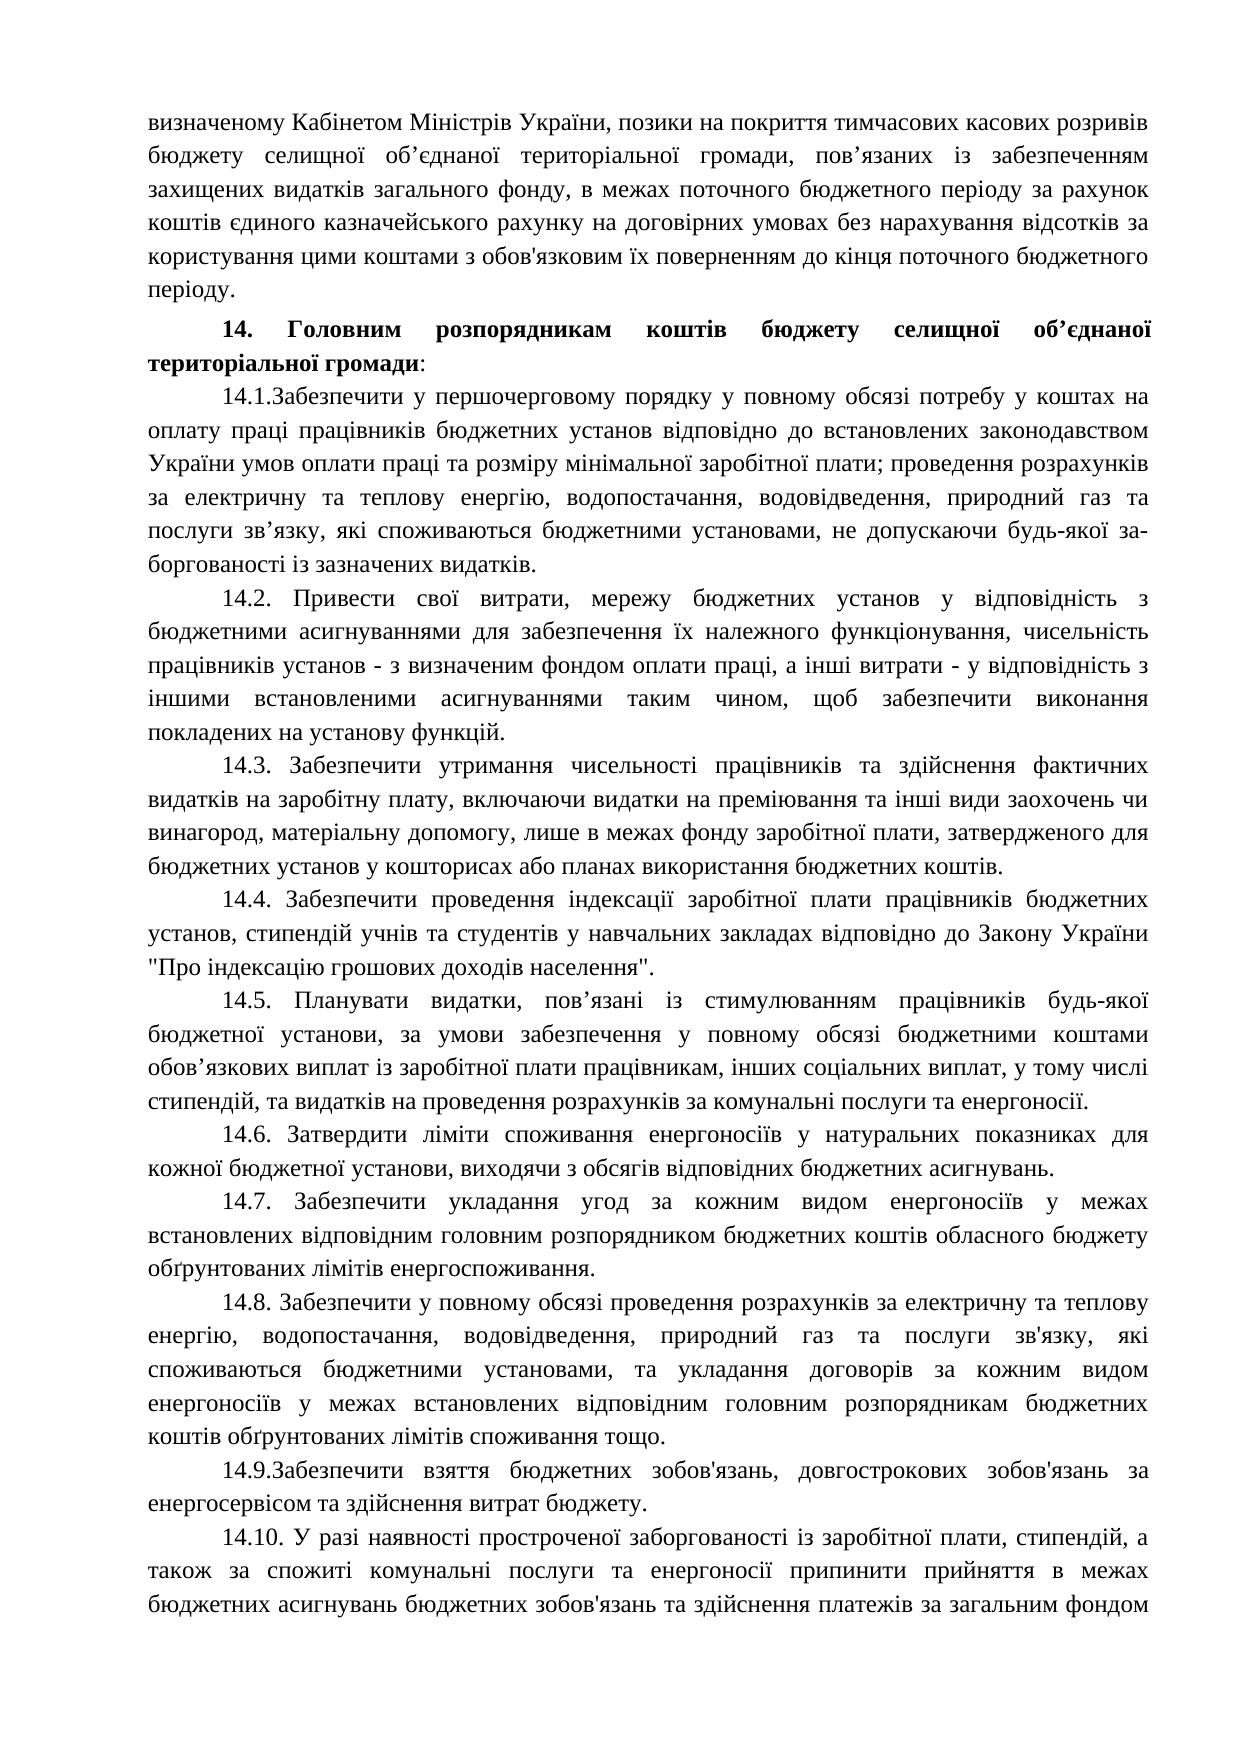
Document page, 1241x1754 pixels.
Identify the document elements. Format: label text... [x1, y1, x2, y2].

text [148, 1518, 1149, 1619]
text 14.9.Забезпечити взяття бюджетних зобов'язань, довгострокових зобов'язань за енергосервісом та здійснення витрат бюджету. [148, 1451, 1149, 1518]
text 14.2. Привести свої витрати, мережу бюджетних установ у відповідність з бюджетними асигнуваннями для забезпечення їх належного функціонування, чисельність працівників установ - з визначеним фондом оплати праці, а інші витрати - у відповідність з іншими встановленими асигнуваннями таким чином, щоб забезпечити виконання покладених на установу функцій. [148, 579, 1149, 747]
text 14.6. Затвердити ліміти споживання енергоносіїв у натуральних показниках для кожної бюджетної установи, виходячи з обсягів відповідних бюджетних асигнувань. [148, 1116, 1149, 1183]
text 14.8. Забезпечити у повному обсязі проведення розрахунків за електричну та теплову енергію, водопостачання, водовідведення, природний газ та послуги зв'язку, які споживаються бюджетними установами, та укладання договорів за кожним видом енергоносіїв у межах встановлених відповідним головним розпорядникам бюджетних коштів обґрунтованих лімітів споживання тощо. [148, 1284, 1149, 1451]
text 14.4. Забезпечити проведення індексації заробітної плати працівників бюджетних установ, стипендій учнів та студентів у навчальних закладах відповідно до Закону України "Про індексацію грошових доходів населення". [148, 881, 1149, 982]
text 14. Головним розпорядникам коштів бюджету селищної об’єднаної територіальної громади: [148, 311, 1152, 378]
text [148, 103, 1149, 305]
text 14.7. Забезпечити укладання угод за кожним видом енергоносіїв у межах встановлених відповідним головним розпорядником бюджетних коштів обласного бюджету обґрунтованих лімітів енергоспоживання. [148, 1183, 1149, 1284]
text 14.3. Забезпечити утримання чисельності працівників та здійснення фактичних видатків на заробітну плату, включаючи видатки на преміювання та інші види заохочень чи винагород, матеріальну допомогу, лише в межах фонду заробітної плати, затвердженого для бюджетних установ у кошторисах або планах використання бюджетних коштів. [148, 747, 1149, 881]
text 14.5. Планувати видатки, пов’язані із стимулюванням працівників будь-якої бюджетної установи, за умови забезпечення у повному обсязі бюджетними коштами обов’язкових виплат із заробітної плати працівникам, інших соціальних виплат, у тому числі стипендій, та видатків на проведення розрахунків за комунальні послуги та енергоносії. [148, 982, 1149, 1116]
text 14.1.Забезпечити у першочерговому порядку у повному обсязі потребу у коштах на оплату праці працівників бюджетних установ відповідно до встановлених законодавством України умов оплати праці та розміру мінімальної заробітної плати; проведення розрахунків за електричну та теплову енергію, водопостачання, водовідведення, природний газ та послуги зв’язку, які споживаються бюджетними установами, не допускаючи будь-якої за- боргованості із зазначених видатків. [148, 378, 1149, 579]
